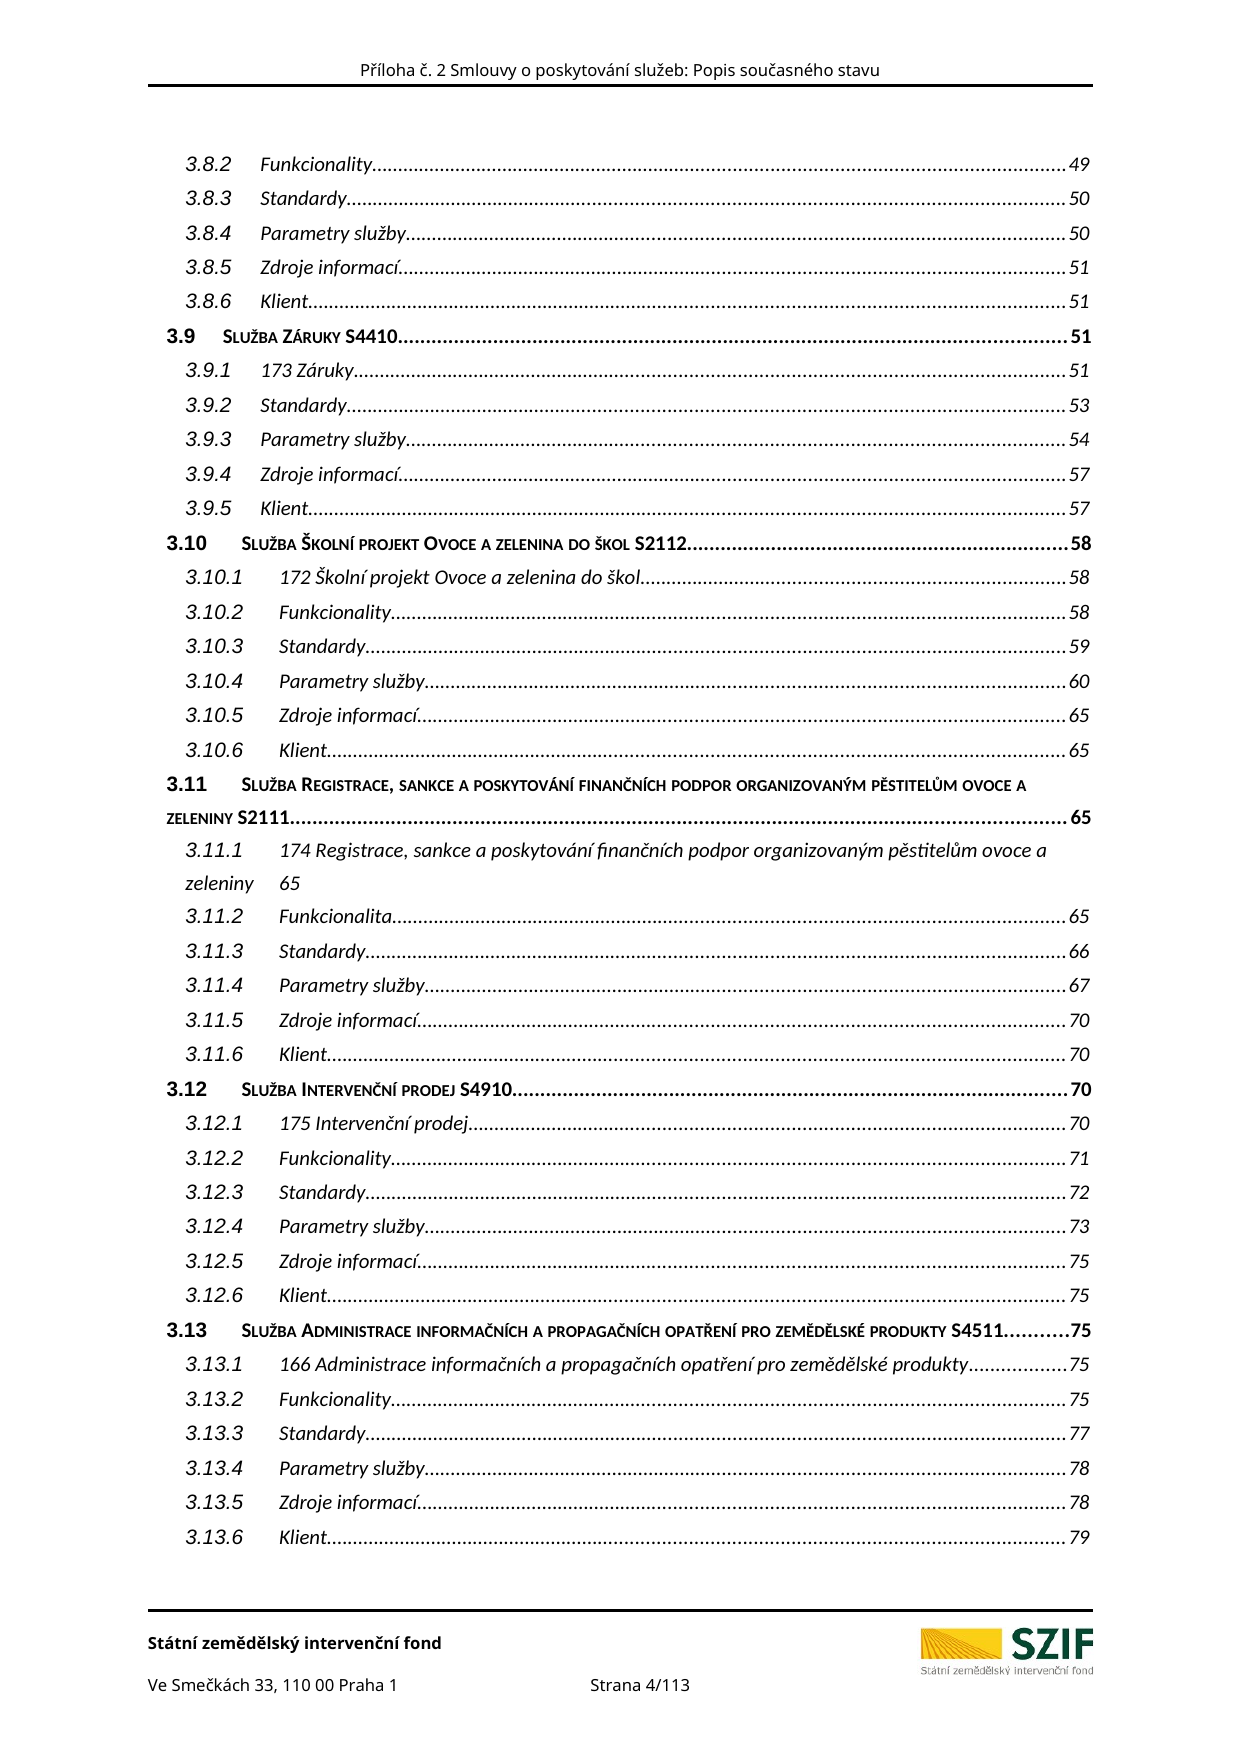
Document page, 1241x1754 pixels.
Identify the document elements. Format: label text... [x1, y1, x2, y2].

text 3.11.5 Zdroje informací 70 [185, 1007, 1093, 1032]
text 3.10.2 Funkcionality 58 [185, 599, 1093, 624]
text 3.12.1 175 Intervenční prodej 70 [185, 1110, 1093, 1136]
text 3.9 Služba Záruky S4410 51 [166, 323, 1093, 348]
text 3.12.2 Funkcionality 71 [185, 1145, 1093, 1170]
text 3.13.2 Funkcionality 75 [185, 1386, 1093, 1412]
text 3.10 Služba Školní projekt Ovoce a zelenina do škol S2112 58 [166, 530, 1093, 555]
text 3.11.4 Parametry služby 67 [185, 972, 1093, 998]
text 3.8.6 Klient 51 [185, 289, 1093, 314]
text 3.13.1 166 Administrace informačních a propagačních opatření pro zemědělské produkty 75 [185, 1352, 1093, 1377]
text 3.9.4 Zdroje informací 57 [185, 461, 1093, 486]
text 3.9.1 173 Záruky 51 [185, 358, 1093, 383]
text 3.13.6 Klient 79 [185, 1524, 1093, 1549]
text 3.8.2 Funkcionality 49 [185, 151, 1093, 176]
text 3.12.5 Zdroje informací 75 [185, 1248, 1093, 1274]
text 3.11.1 174 Registrace, sankce a poskytování finančních podpor organizovaným pěstitelům ovoce a zeleniny 65 [185, 837, 1093, 896]
text 3.13.4 Parametry služby 78 [185, 1455, 1093, 1481]
text 3.10.4 Parametry služby 60 [185, 668, 1093, 693]
text 3.8.5 Zdroje informací 51 [185, 254, 1093, 279]
text 3.12.3 Standardy 72 [185, 1179, 1093, 1205]
text 3.9.3 Parametry služby 54 [185, 427, 1093, 452]
text 3.8.4 Parametry služby 50 [185, 220, 1093, 245]
text 3.10.6 Klient 65 [185, 737, 1093, 762]
text 3.9.5 Klient 57 [185, 496, 1093, 521]
text 3.11 Služba Registrace, sankce a poskytování finančních podpor organizovaným pěstitelům ovoce a zeleniny S2111 65 [166, 771, 1093, 830]
picture [917, 1627, 1095, 1675]
text 3.12.6 Klient 75 [185, 1283, 1093, 1308]
text 3.11.6 Klient 70 [185, 1041, 1093, 1067]
text 3.10.1 172 Školní projekt Ovoce a zelenina do škol 58 [185, 564, 1093, 590]
text 3.13.5 Zdroje informací 78 [185, 1489, 1093, 1515]
text 3.8.3 Standardy 50 [185, 185, 1093, 211]
text 3.10.5 Zdroje informací 65 [185, 702, 1093, 728]
text 3.12.4 Parametry služby 73 [185, 1214, 1093, 1239]
text 3.11.3 Standardy 66 [185, 938, 1093, 963]
text 3.11.2 Funkcionalita 65 [185, 903, 1093, 929]
text 3.13.3 Standardy 77 [185, 1421, 1093, 1446]
text 3.10.3 Standardy 59 [185, 633, 1093, 659]
text 3.13 Služba Administrace informačních a propagačních opatření pro zemědělské produkty S4511 75 [166, 1317, 1093, 1343]
text 3.9.2 Standardy 53 [185, 392, 1093, 417]
text 3.12 Služba Intervenční prodej S4910 70 [166, 1076, 1093, 1101]
